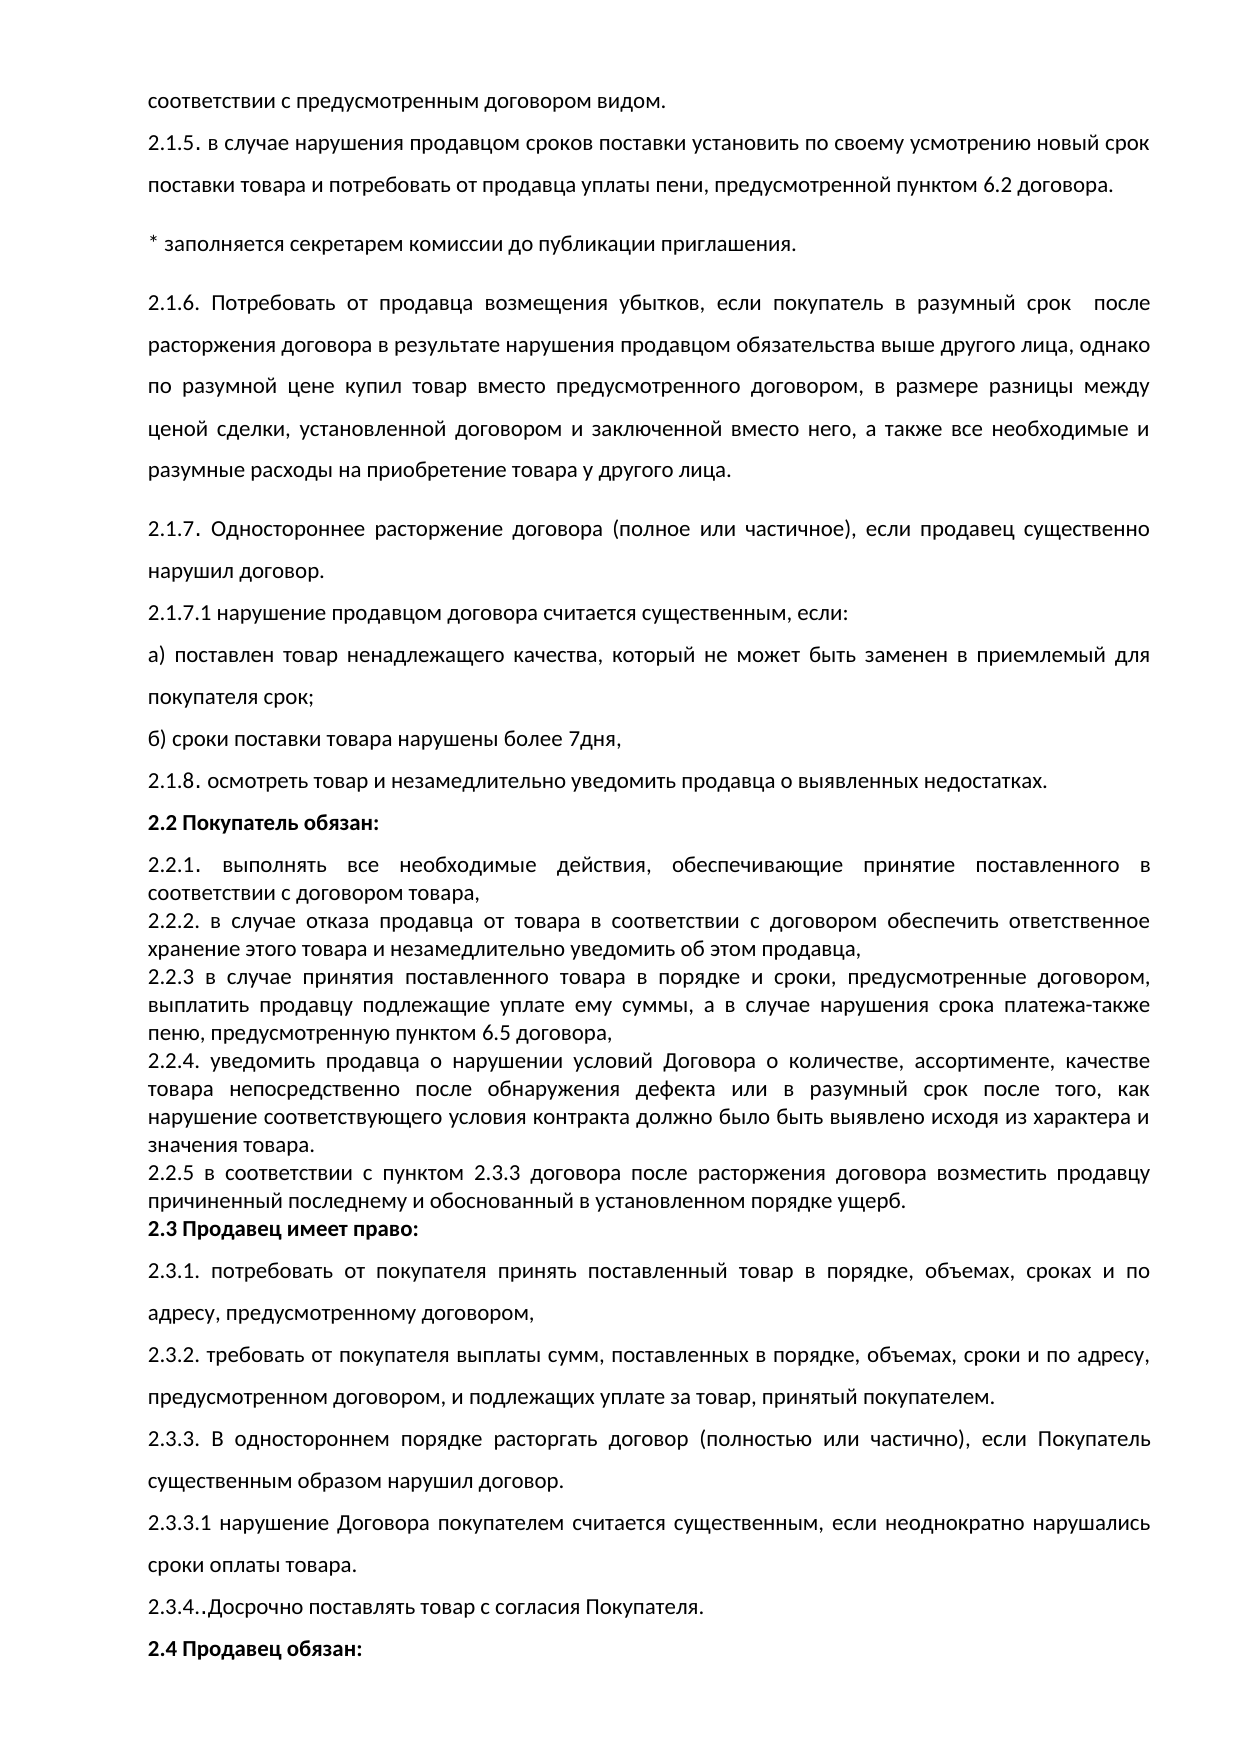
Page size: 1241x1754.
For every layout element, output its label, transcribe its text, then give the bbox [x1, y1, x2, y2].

list 2.2 Покупатель обязан: [148, 808, 1152, 836]
list б) сроки поставки товара нарушены более 7дня, [148, 724, 1152, 752]
list 2.2.4. уведомить продавца о нарушении условий Договора о количестве, ассортименте, качестве товара непосредственно после обнаружения дефекта или в разумный срок после того, как нарушение соответствующего условия контракта должно было быть выявлено исходя из характера и значения товара. [148, 1046, 1152, 1158]
list 2.2.1․ выполнять все необходимые действия, обеспечивающие принятие поставленного в соответствии с договором товара, [148, 850, 1152, 906]
list 2.2.3 в случае принятия поставленного товара в порядке и сроки, предусмотренные договором, выплатить продавцу подлежащие уплате ему суммы, а в случае нарушения срока платежа-также пеню, предусмотренную пунктом 6.5 договора, [148, 962, 1152, 1046]
list 2.3 Продавец имеет право: [148, 1214, 1152, 1242]
list а) поставлен товар ненадлежащего качества, который не может быть заменен в приемлемый для покупателя срок; [148, 640, 1152, 710]
list 2.1.8․ осмотреть товар и незамедлительно уведомить продавца о выявленных недостатках. [148, 766, 1152, 794]
list 2.1.7.1 нарушение продавцом договора считается существенным, если: [148, 598, 1152, 626]
list 2.1.7․ Одностороннее расторжение договора (полное или частичное), если продавец существенно нарушил договор. [148, 514, 1152, 584]
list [148, 86, 1152, 114]
list 2.3.1. потребовать от покупателя принять поставленный товар в порядке, объемах, сроках и по адресу, предусмотренному договором, [148, 1256, 1152, 1326]
list 2.1.5․ в случае нарушения продавцом сроков поставки установить по своему усмотрению новый срок поставки товара и потребовать от продавца уплаты пени, предусмотренной пунктом 6.2 договора. [148, 128, 1152, 198]
text 2.4 Продавец обязан: [148, 1634, 1152, 1662]
list 2.3.2. требовать от покупателя выплаты сумм, поставленных в порядке, объемах, сроки и по адресу, предусмотренном договором, и подлежащих уплате за товар, принятый покупателем. [148, 1340, 1152, 1410]
text 2.3.3.1 нарушение Договора покупателем считается существенным, если неоднократно нарушались сроки оплаты товара. [148, 1508, 1152, 1578]
list 2.2.2. в случае отказа продавца от товара в соответствии с договором обеспечить ответственное хранение этого товара и незамедлительно уведомить об этом продавца, [148, 906, 1152, 962]
list 2.2.5 в соответствии с пунктом 2.3.3 договора после расторжения договора возместить продавцу причиненный последнему и обоснованный в установленном порядке ущерб. [148, 1158, 1152, 1214]
text 2.3.3. В одностороннем порядке расторгать договор (полностью или частично), если Покупатель существенным образом нарушил договор. [148, 1424, 1152, 1494]
text 2.3.4.․Досрочно поставлять товар с согласия Покупателя. [148, 1592, 1152, 1620]
text 2.1.6. Потребовать от продавца возмещения убытков, если покупатель в разумный срок после расторжения договора в результате нарушения продавцом обязательства выше другого лица, однако по разумной цене купил товар вместо предусмотренного договором, в размере разницы между ценой сделки, установленной договором и заключенной вместо него, а также все необходимые и разумные расходы на приобретение товара у другого лица. [148, 288, 1152, 484]
text * заполняется секретарем комиссии до публикации приглашения. [148, 229, 1152, 257]
